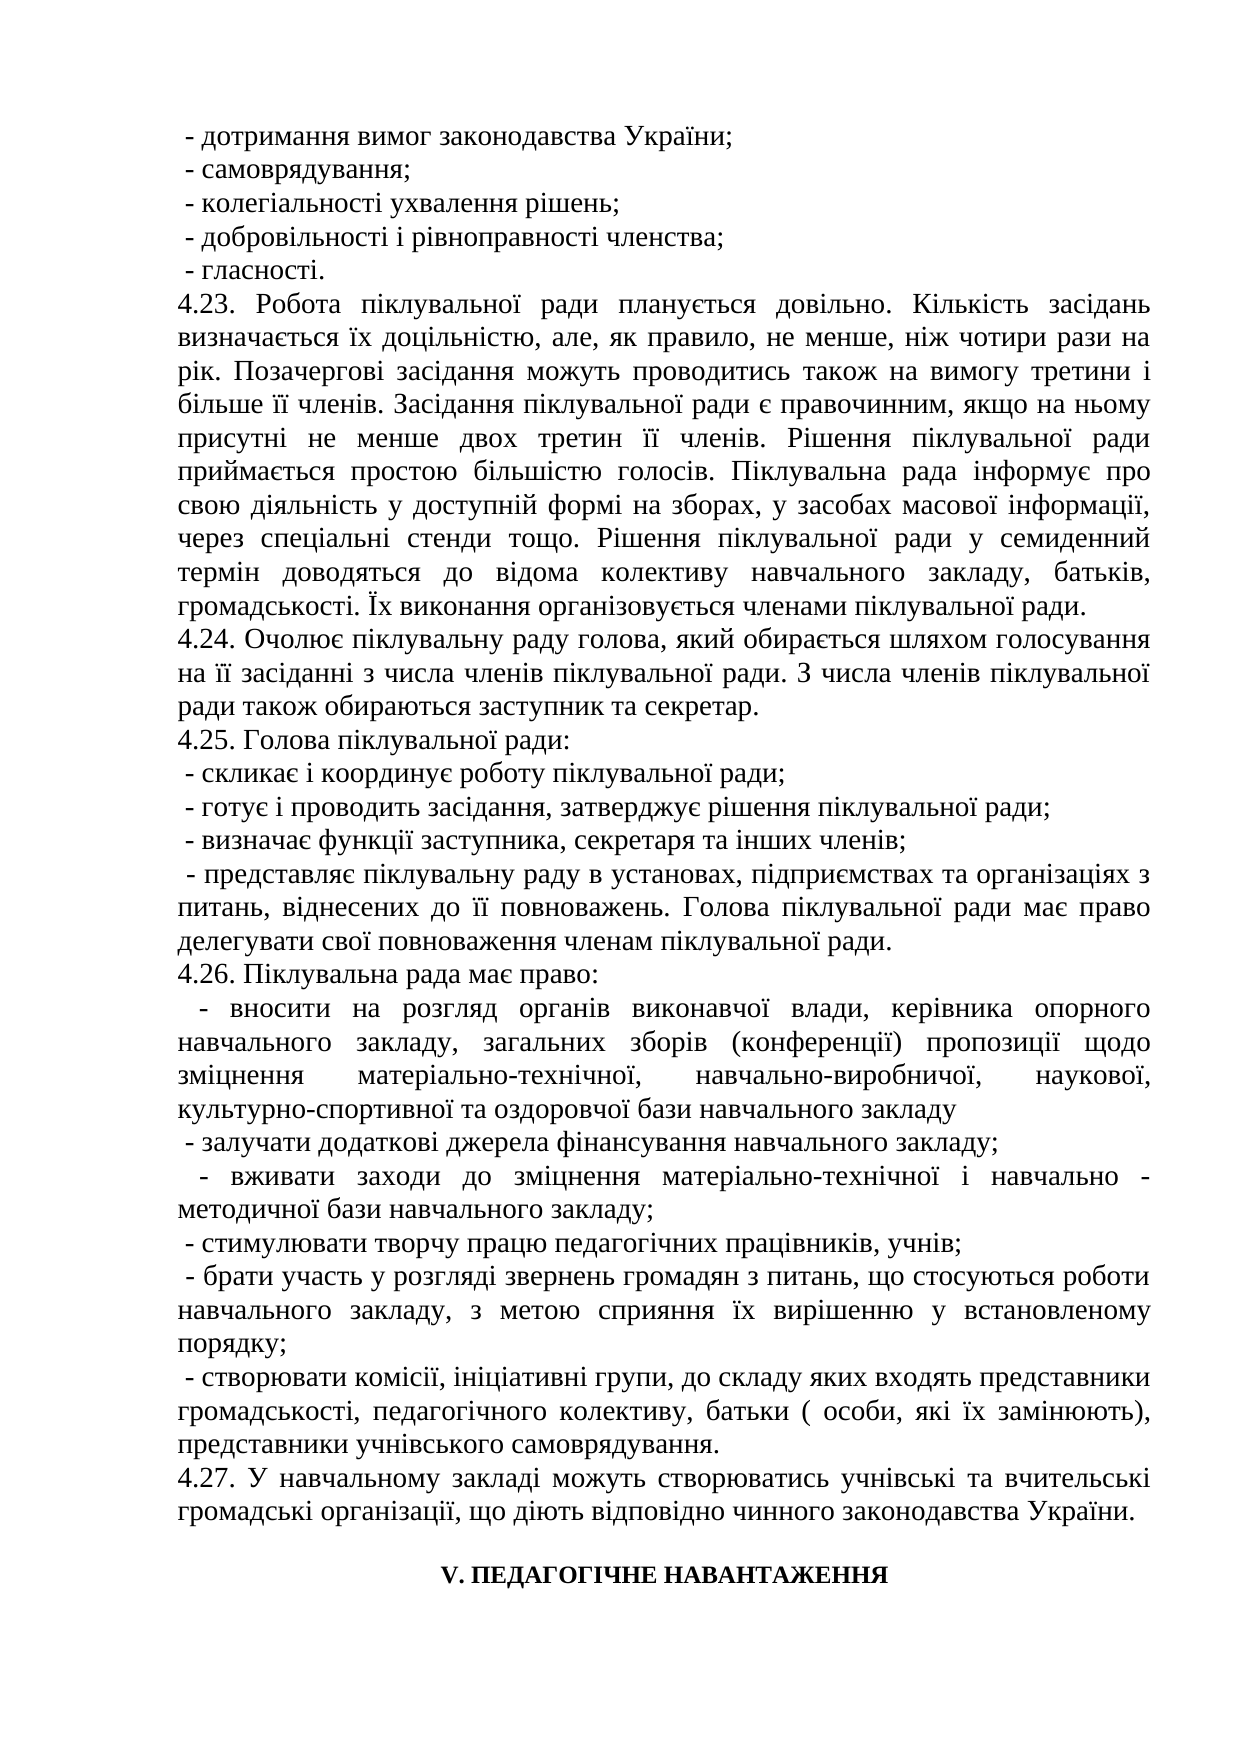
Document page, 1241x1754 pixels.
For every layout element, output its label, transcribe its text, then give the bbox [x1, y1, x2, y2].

text - вносити на розгляд органів виконавчої влади, керівника опорного навчального закладу, загальних зборів (конференції) пропозиції щодо зміцнення матеріально-технічної, навчально-виробничої, наукової, культурно-спортивної та оздоровчої бази навчального закладу [177, 990, 1152, 1124]
text V. ПЕДАГОГІЧНЕ НАВАНТАЖЕННЯ [177, 1560, 1152, 1589]
text - брати участь у розгляді звернень громадян з питань, що стосуються роботи навчального закладу, з метою сприяння їх вирішенню у встановленому порядку; [177, 1258, 1152, 1359]
text 4.25. Голова піклувальної ради: [177, 722, 1152, 755]
text - дотримання вимог законодавства України; [177, 118, 1152, 152]
text - колегіальності ухвалення рішень; [177, 185, 1152, 219]
text 4.23. Робота піклувальної ради планується довільно. Кількість засідань визначається їх доцільністю, але, як правило, не менше, ніж чотири рази на рік. Позачергові засідання можуть проводитись також на вимогу третини і більше її членів. Засідання піклувальної ради є правочинним, якщо на ньому присутні не менше двох третин її членів. Рішення піклувальної ради приймається простою більшістю голосів. Піклувальна рада інформує про свою діяльність у доступній формі на зборах, у засобах масової інформації, через спеціальні стенди тощо. Рішення піклувальної ради у семиденний термін доводяться до відома колективу навчального закладу, батьків, громадськості. Їх виконання організовується членами піклувальної ради. [177, 286, 1152, 621]
text - стимулювати творчу працю педагогічних працівників, учнів; [177, 1225, 1152, 1258]
text - створювати комісії, ініціативні групи, до складу яких входять представники громадськості, педагогічного колективу, батьки ( особи, які їх замінюють), представники учнівського самоврядування. [177, 1359, 1152, 1460]
text - скликає і координує роботу піклувальної ради; [177, 755, 1152, 789]
text - визначає функції заступника, секретаря та інших членів; [177, 822, 1152, 856]
text - самоврядування; [177, 152, 1152, 185]
text 4.26. Піклувальна рада має право: [177, 957, 1152, 990]
text 4.27. У навчальному закладі можуть створюватись учнівські та вчительські громадські організації, що діють відповідно чинного законодавства України. [177, 1460, 1152, 1527]
text - вживати заходи до зміцнення матеріально-технічної і навчально - методичної бази навчального закладу; [177, 1158, 1152, 1225]
text - залучати додаткові джерела фінансування навчального закладу; [177, 1124, 1152, 1158]
text - готує і проводить засідання, затверджує рішення піклувальної ради; [177, 789, 1152, 822]
text 4.24. Очолює піклувальну раду голова, який обирається шляхом голосування на її засіданні з числа членів піклувальної ради. З числа членів піклувальної ради також обираються заступник та секретар. [177, 621, 1152, 722]
text - гласності. [177, 252, 1152, 286]
text - представляє піклувальну раду в установах, підприємствах та організаціях з питань, віднесених до її повноважень. Голова піклувальної ради має право делегувати свої повноваження членам піклувальної ради. [177, 856, 1152, 957]
text - добровільності і рівноправності членства; [177, 219, 1152, 252]
